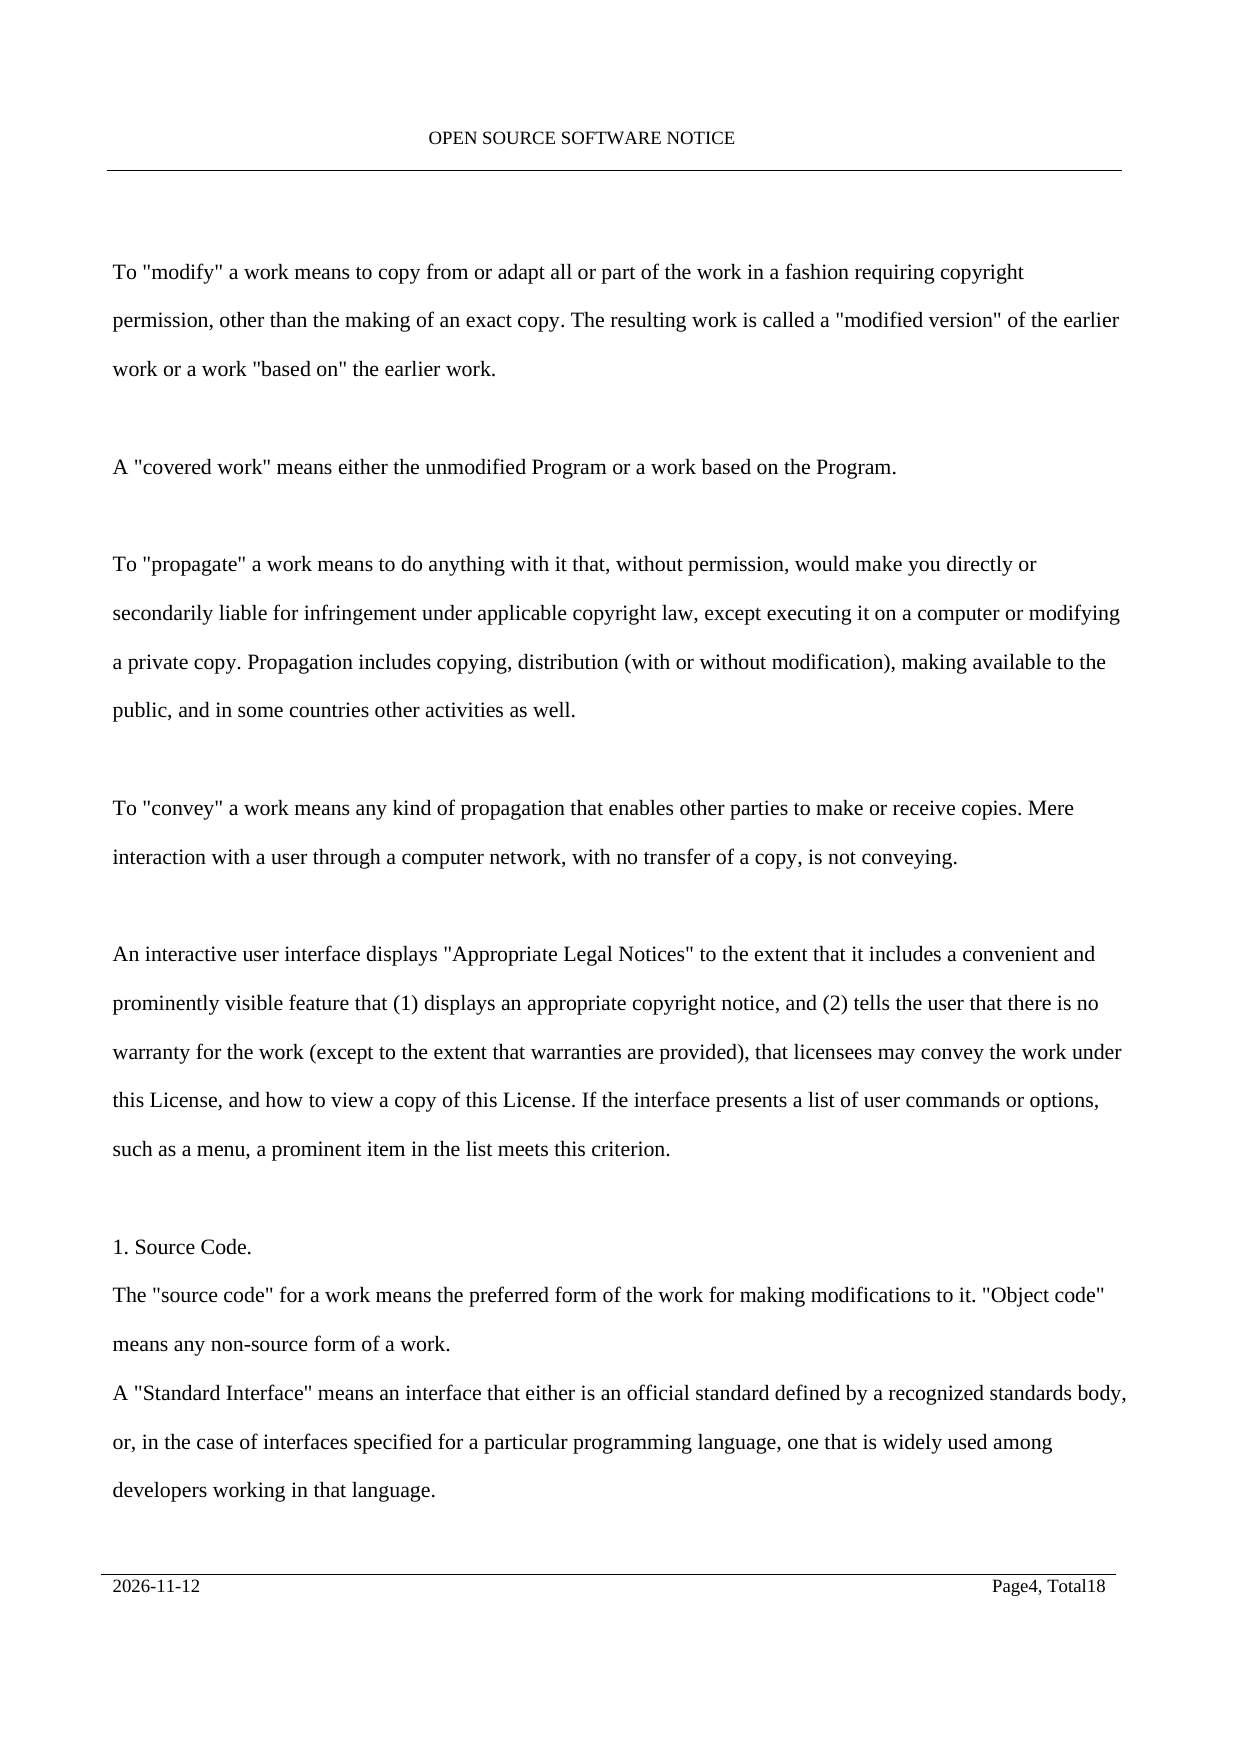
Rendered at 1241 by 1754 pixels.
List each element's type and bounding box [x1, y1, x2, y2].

text [112, 206, 1128, 1506]
